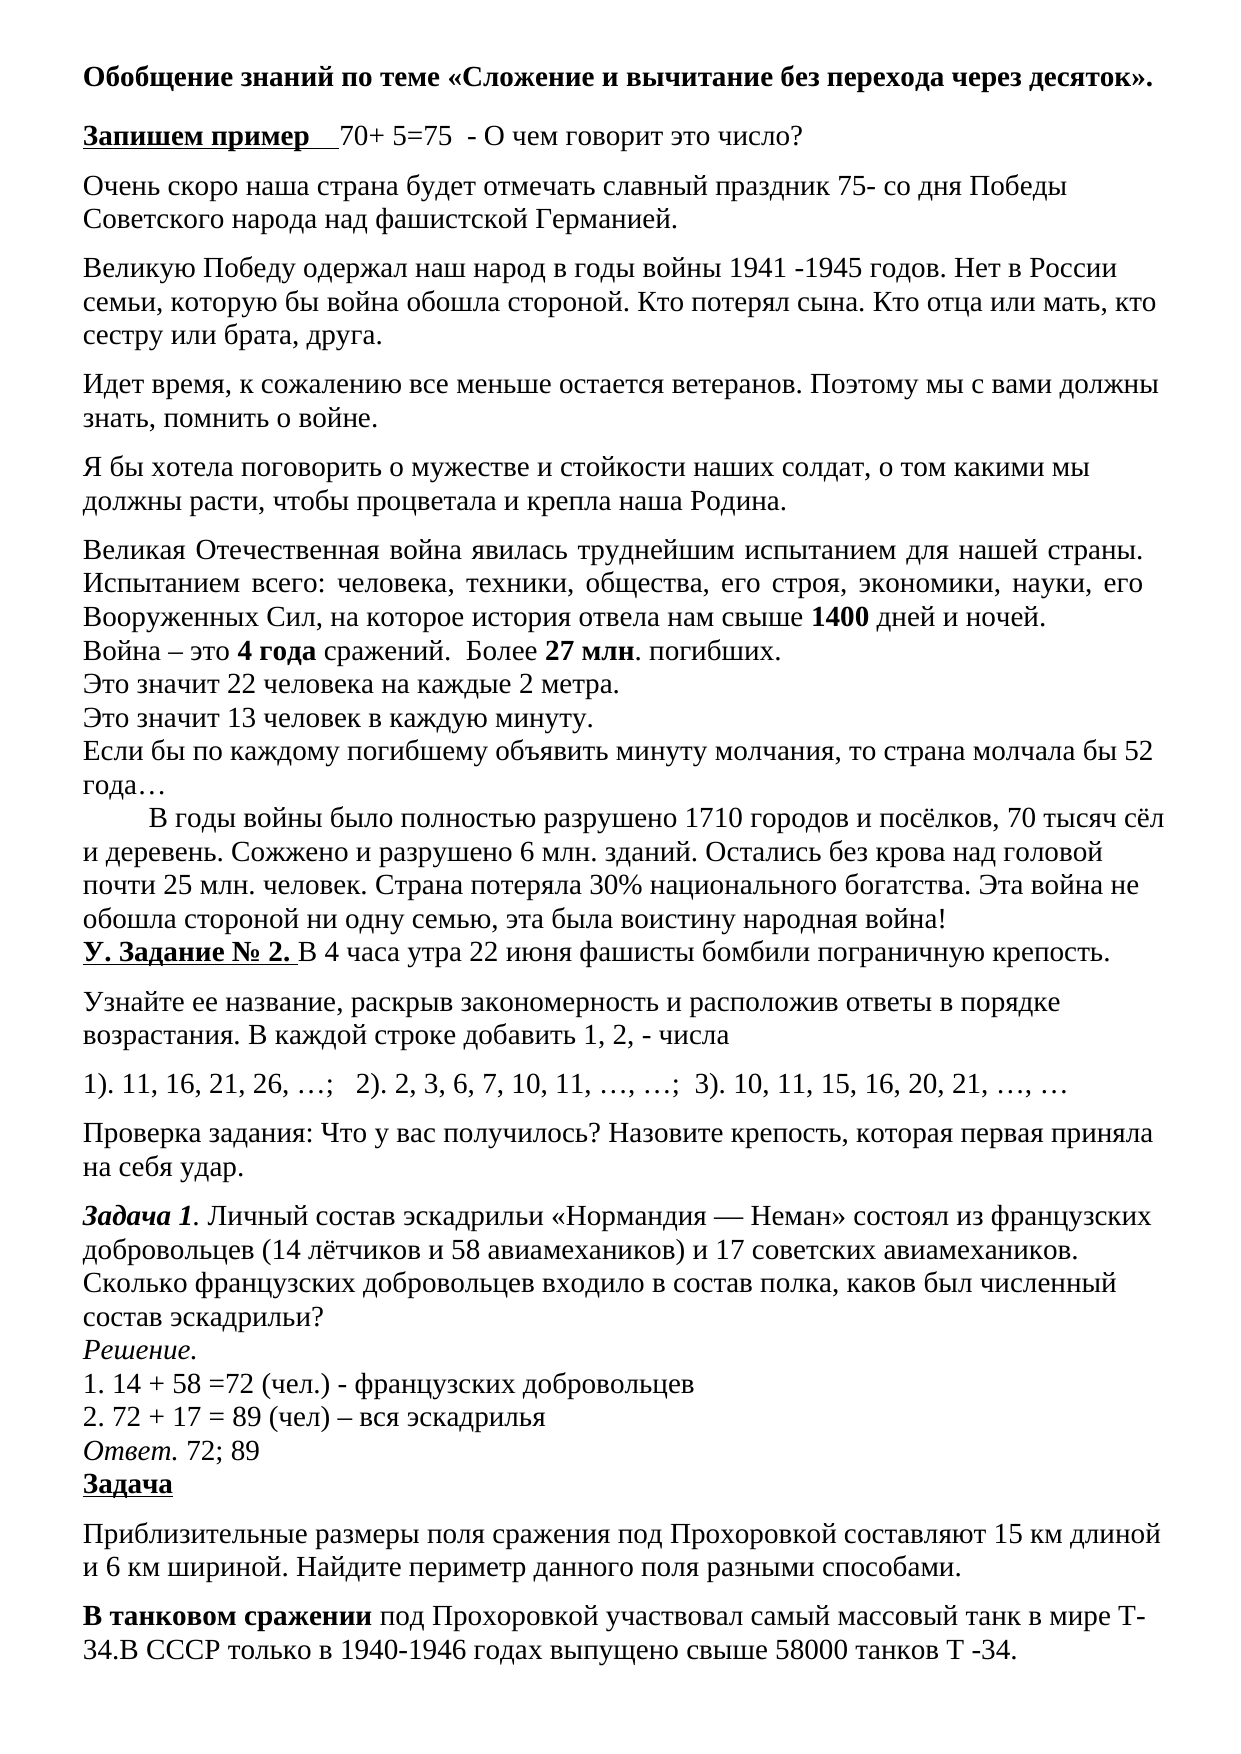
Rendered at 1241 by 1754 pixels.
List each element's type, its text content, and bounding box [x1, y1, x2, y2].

text Задача [83, 1467, 1169, 1500]
text Ответ. 72; 89 [83, 1433, 1169, 1467]
text Это значит 22 человека на каждые 2 метра. [83, 666, 1169, 700]
text Это значит 13 человек в каждую минуту. [83, 700, 1169, 733]
text Обобщение знаний по теме «Сложение и вычитание без перехода через десяток». [83, 59, 1169, 93]
text Если бы по каждому погибшему объявить минуту молчания, то страна молчала бы 52 года… [83, 733, 1169, 800]
text Идет время, к сожалению все меньше остается ветеранов. Поэтому мы с вами должны знать, помнить о войне. [83, 367, 1169, 434]
text Я бы хотела поговорить о мужестве и стойкости наших солдат, о том какими мы должны расти, чтобы процветала и крепла наша Родина. [83, 449, 1169, 516]
text Великую Победу одержал наш народ в годы войны 1941 -1945 годов. Нет в России семьи, которую бы война обошла стороной. Кто потерял сына. Кто отца или мать, кто сестру или брата, друга. [83, 250, 1169, 351]
text Задача 1. Личный состав эскадрильи «Нормандия — Неман» состоял из французских добровольцев (14 лётчиков и 58 авиамехаников) и 17 советских авиамехаников. Сколько французских добровольцев входило в состав полка, каков был численный состав эскадрильи? [83, 1198, 1169, 1332]
text У. Задание № 2. В 4 часа утра 22 июня фашисты бомбили пограничную крепость. [83, 934, 1169, 968]
text В танковом сражении под Прохоровкой участвовал самый массовый танк в мире Т-34.В СССР только в 1940-1946 годах выпущено свыше 58000 танков Т -34. [83, 1598, 1169, 1666]
text Узнайте ее название, раскрыв закономерность и расположив ответы в порядке возрастания. В каждой строке добавить 1, 2, - числа [83, 984, 1169, 1051]
text Проверка задания: Что у вас получилось? Назовите крепость, которая первая приняла на себя удар. [83, 1116, 1169, 1183]
text Очень скоро наша страна будет отмечать славный праздник 75- со дня Победы Советского народа над фашистской Германией. [83, 168, 1169, 235]
text Приблизительные размеры поля сражения под Прохоровкой составляют 15 км длиной и 6 км шириной. Найдите периметр данного поля разными способами. [83, 1516, 1169, 1583]
text 1. 14 + 58 =72 (чел.) - французских добровольцев [83, 1366, 1169, 1399]
text Великая Отечественная война явилась труднейшим испытанием для нашей страны. Испытанием всего: человека, техники, общества, его строя, экономики, науки, его Вооруженных Сил, на которое история отвела нам свыше 1400 дней и ночей. [83, 532, 1144, 633]
text В годы войны было полностью разрушено 1710 городов и посёлков, 70 тысяч сёл и деревень. Сожжено и разрушено 6 млн. зданий. Остались без крова над головой почти 25 млн. человек. Страна потеряла 30% национального богатства. Эта война не обошла стороной ни одну семью, эта была воистину народная война! [83, 800, 1169, 934]
text Запишем пример 70+ 5=75 - О чем говорит это число? [83, 118, 1169, 152]
text Решение. [83, 1332, 1169, 1366]
text 1). 11, 16, 21, 26, …; 2). 2, 3, 6, 7, 10, 11, …, …; 3). 10, 11, 15, 16, 20, 21, …, … [83, 1066, 1169, 1100]
text Война – это 4 года сражений. Более 27 млн. погибших. [83, 633, 1169, 666]
text 2. 72 + 17 = 89 (чел) – вся эскадрилья [83, 1399, 1169, 1433]
